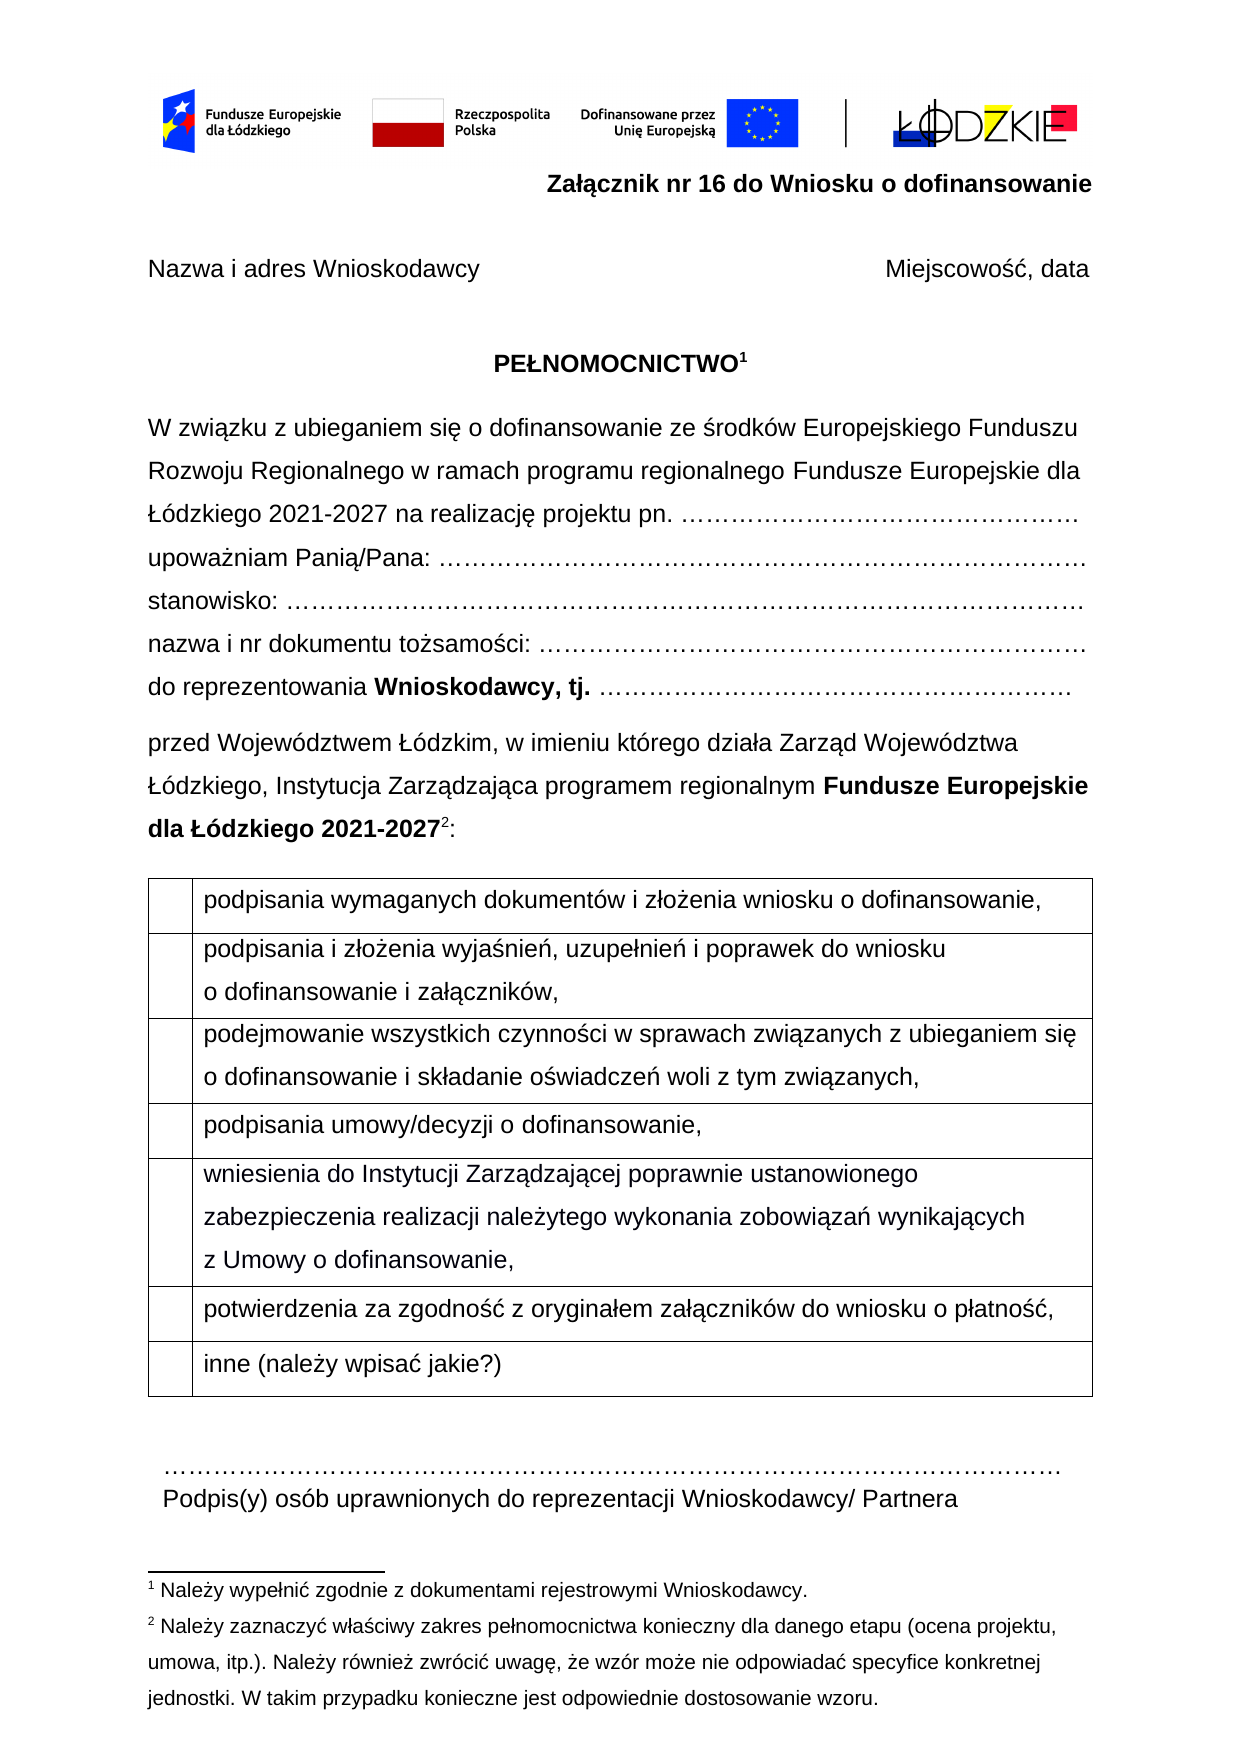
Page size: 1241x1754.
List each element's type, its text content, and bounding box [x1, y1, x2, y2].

text Załącznik nr 16 do Wniosku o dofinansowanie [148, 169, 1093, 197]
table_cell [149, 934, 192, 1018]
text nazwa i nr dokumentu tożsamości: ………………………………………………………… [148, 629, 1093, 658]
table_cell podpisania umowy/decyzji o dofinansowanie, [193, 1104, 1092, 1158]
table_cell inne (należy wpisać jakie?) [193, 1342, 1092, 1396]
table_header [149, 879, 192, 933]
table_cell [149, 1342, 192, 1396]
table_cell potwierdzenia za zgodność z oryginałem załączników do wniosku o płatność, [193, 1287, 1092, 1341]
text Podpis(y) osób uprawnionych do reprezentacji Wnioskodawcy/ Partnera [162, 1484, 1093, 1513]
table_cell podpisania i złożenia wyjaśnień, uzupełnień i poprawek do wniosku o dofinansowanie i załączników, [193, 934, 1092, 1018]
table_cell [149, 1287, 192, 1341]
text przed Województwem Łódzkim, w imieniu którego działa Zarząd Województwa Łódzkiego, Instytucja Zarządzająca programem regionalnym Fundusze Europejskie dla Łódzkiego 2021-2027: [148, 728, 1093, 843]
text W związku z ubieganiem się o dofinansowanie ze środków Europejskiego Funduszu Rozwoju Regionalnego w ramach programu regionalnego Fundusze Europejskie dla Łódzkiego 2021-2027 na realizację projektu pn. ………………………………………… [148, 413, 1093, 528]
text stanowisko: …………………………………………………………………………………… [148, 586, 1093, 614]
table_cell wniesienia do Instytucji Zarządzającej poprawnie ustanowionego zabezpieczenia realizacji należytego wykonania zobowiązań wynikających z Umowy o dofinansowanie, [193, 1159, 1092, 1286]
subtitle PEŁNOMOCNICTWO [148, 349, 1093, 378]
text do reprezentowania Wnioskodawcy, tj. ………………………………………………… [148, 672, 1093, 701]
table_header podpisania wymaganych dokumentów i złożenia wniosku o dofinansowanie, [193, 879, 1092, 933]
table_cell [149, 1019, 192, 1103]
picture [147, 73, 1093, 169]
text ……………………………………………………………………………………………… [162, 1451, 1093, 1479]
text upoważniam Panią/Pana: …………………………………………………………………… [148, 543, 1093, 571]
table_cell [149, 1104, 192, 1158]
table_cell [149, 1159, 192, 1286]
text Nazwa i adres Wnioskodawcy Miejscowość, data [148, 254, 1093, 282]
table_cell podejmowanie wszystkich czynności w sprawach związanych z ubieganiem się o dofinansowanie i składanie oświadczeń woli z tym związanych, [193, 1019, 1092, 1103]
